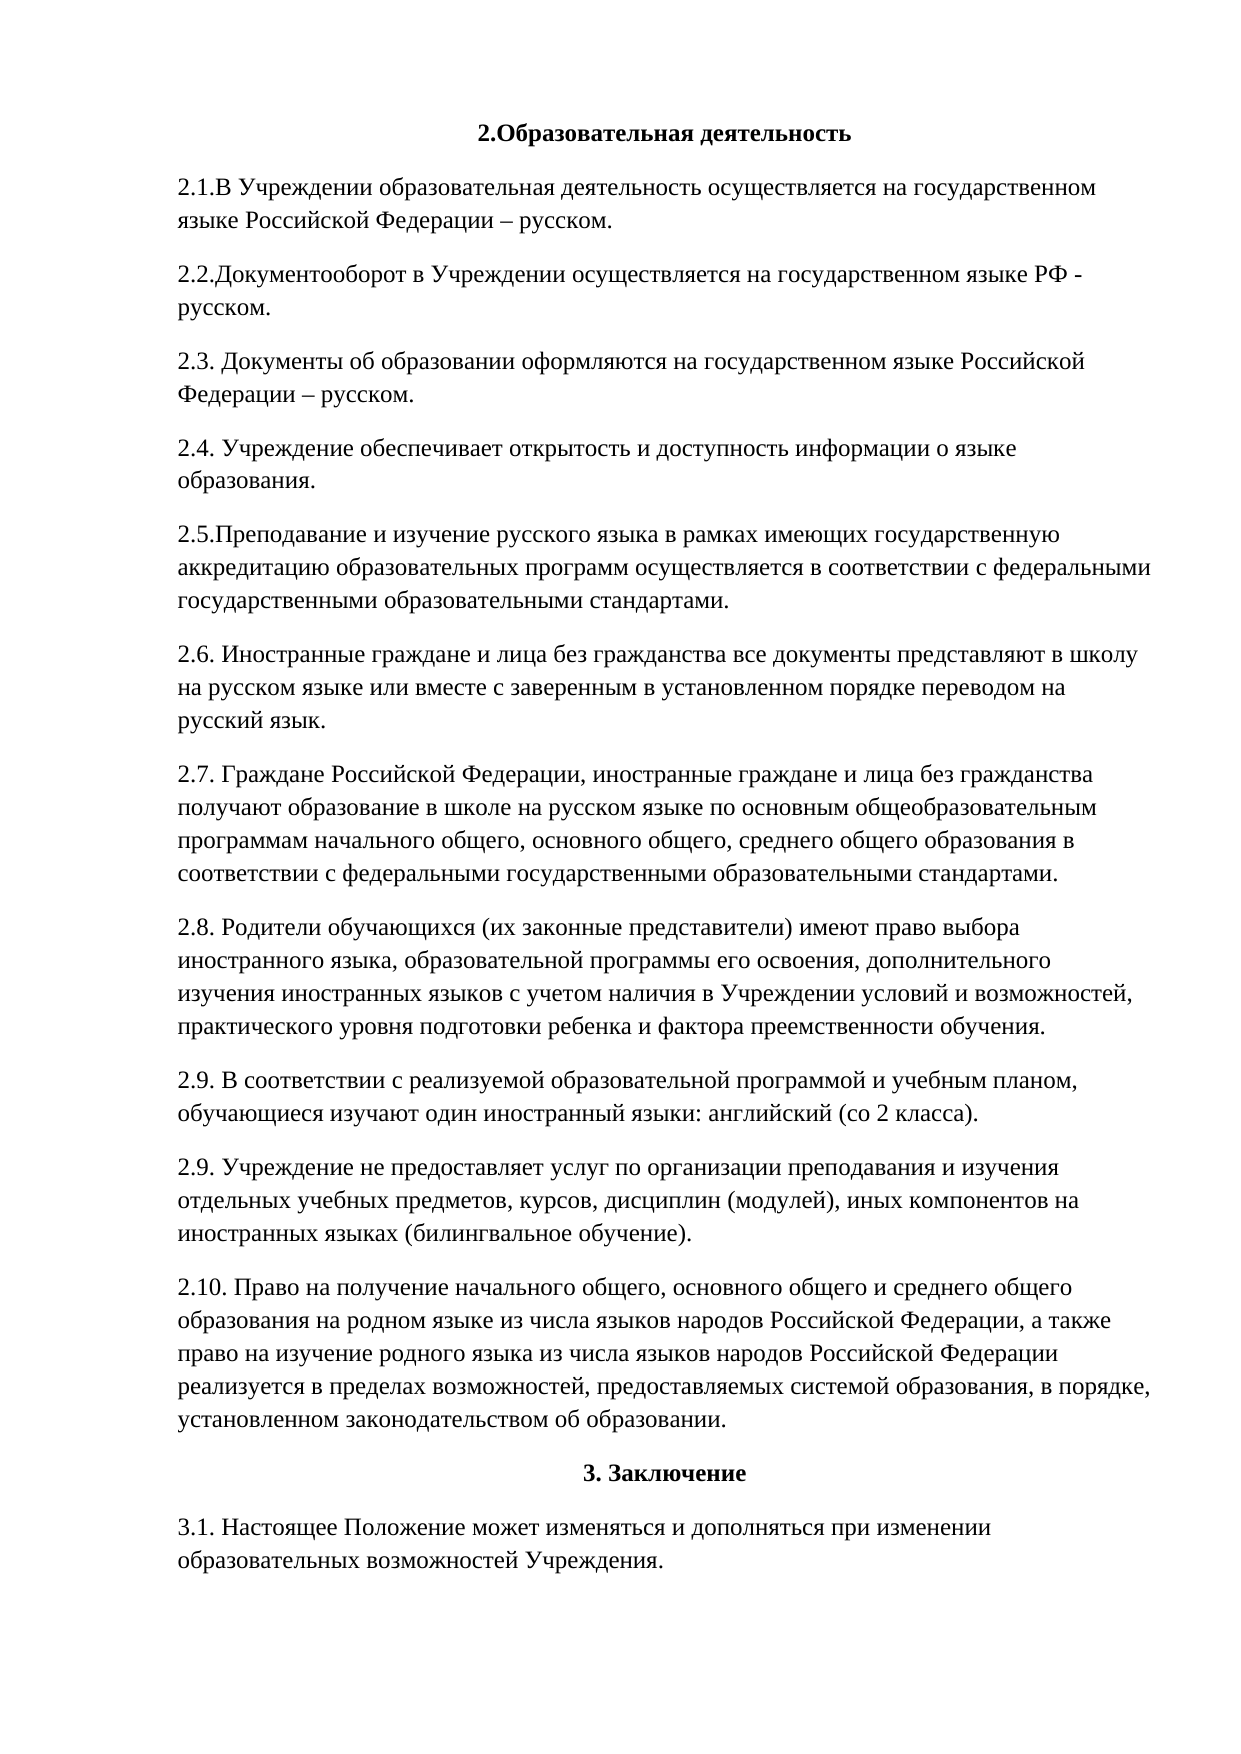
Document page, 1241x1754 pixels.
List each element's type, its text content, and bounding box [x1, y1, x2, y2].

text 2.10. Право на получение начального общего, основного общего и среднего общего образования на родном языке из числа языков народов Российской Федерации, а также право на изучение родного языка из числа языков народов Российской Федерации реализуется в пределах возможностей, предоставляемых системой образования, в порядке, установленном законодательством об образовании. [177, 1272, 1152, 1433]
text 2.7. Граждане Российской Федерации, иностранные граждане и лица без гражданства получают образование в школе на русском языке по основным общеобразовательным программам начального общего, основного общего, среднего общего образования в соответствии с федеральными государственными образовательными стандартами. [177, 759, 1152, 887]
text 3. Заключение [177, 1458, 1152, 1487]
text 2.6. Иностранные граждане и лица без гражданства все документы представляют в школу на русском языке или вместе с заверенным в установленном порядке переводом на русский язык. [177, 639, 1152, 734]
text 2.5.Преподавание и изучение русского языка в рамках имеющих государственную аккредитацию образовательных программ осуществляется в соответствии с федеральными государственными образовательными стандартами. [177, 519, 1152, 614]
text 2.4. Учреждение обеспечивает открытость и доступность информации о языке образования. [177, 433, 1152, 494]
text 3.1. Настоящее Положение может изменяться и дополняться при изменении образовательных возможностей Учреждения. [177, 1512, 1152, 1573]
text 2.9. Учреждение не предоставляет услуг по организации преподавания и изучения отдельных учебных предметов, курсов, дисциплин (модулей), иных компонентов на иностранных языках (билингвальное обучение). [177, 1152, 1152, 1247]
text 2.1.В Учреждении образовательная деятельность осуществляется на государственном языке Российской Федерации – русском. [177, 172, 1152, 234]
text 2.2.Документооборот в Учреждении осуществляется на государственном языке РФ - русском. [177, 259, 1152, 321]
text 2.9. В соответствии с реализуемой образовательной программой и учебным планом, обучающиеся изучают один иностранный языки: английский (со 2 класса). [177, 1065, 1152, 1127]
text 2.8. Родители обучающихся (их законные представители) имеют право выбора иностранного языка, образовательной программы его освоения, дополнительного изучения иностранных языков с учетом наличия в Учреждении условий и возможностей, практического уровня подготовки ребенка и фактора преемственности обучения. [177, 912, 1152, 1040]
text 2.3. Документы об образовании оформляются на государственном языке Российской Федерации – русском. [177, 346, 1152, 407]
text 2.Образовательная деятельность [177, 118, 1152, 147]
